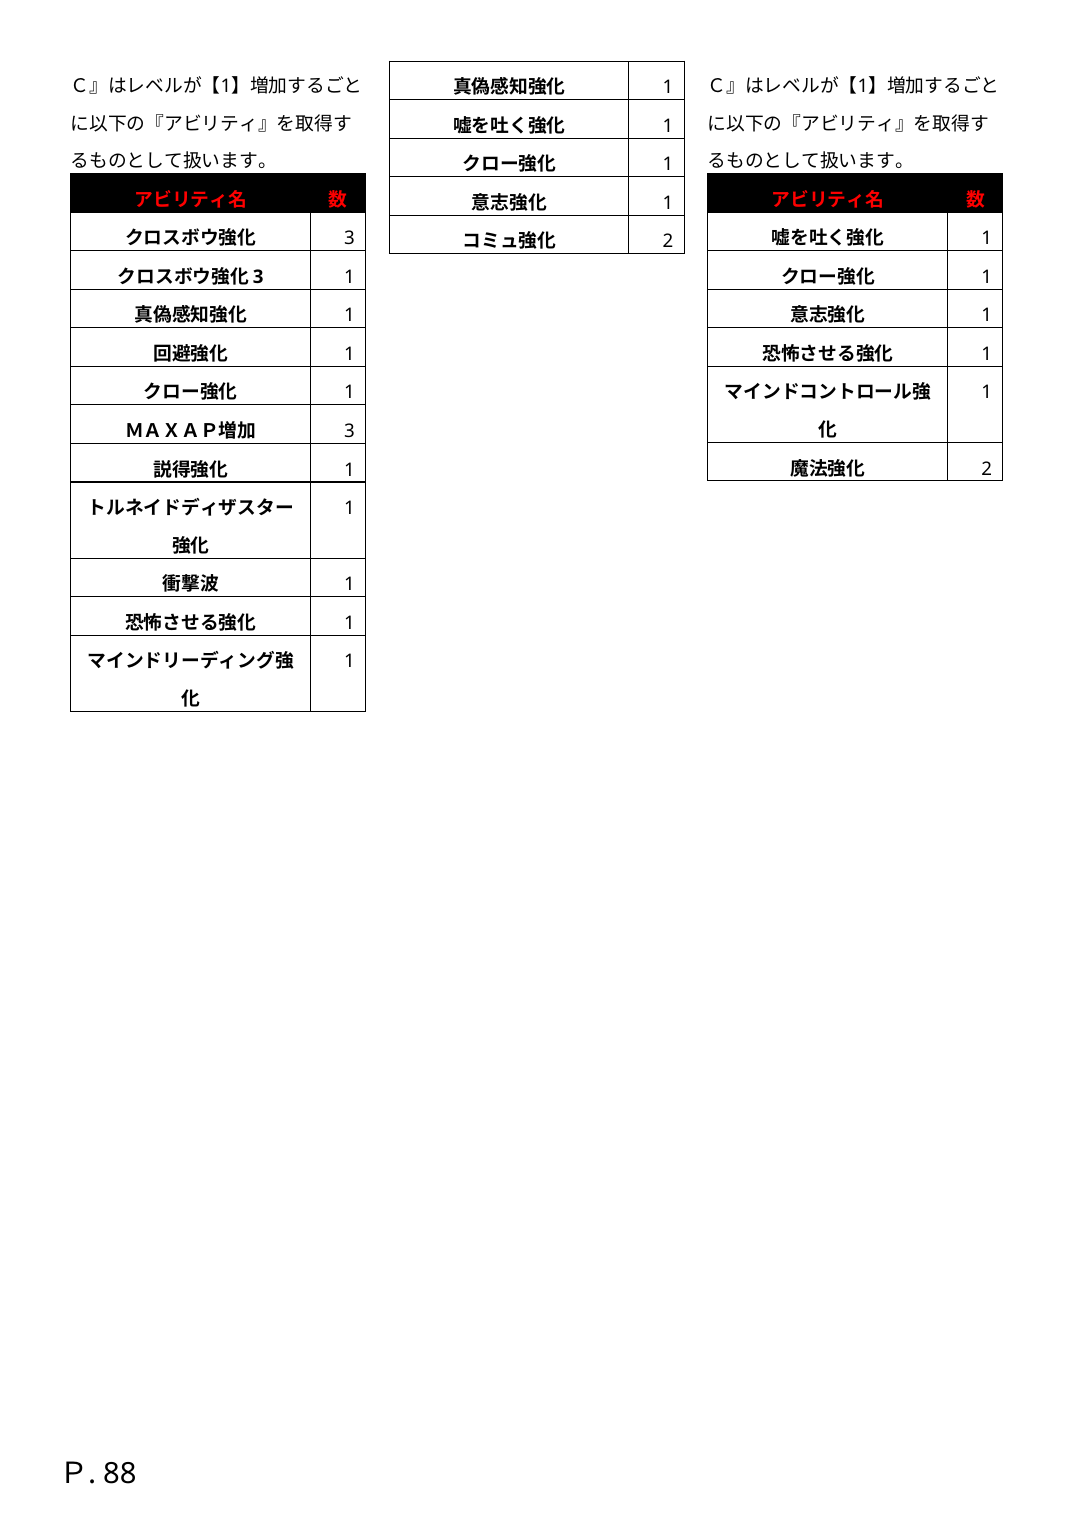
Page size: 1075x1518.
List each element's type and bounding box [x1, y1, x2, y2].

table_header [696, 61, 1015, 749]
table_header [378, 61, 696, 749]
table_header [59, 61, 378, 749]
